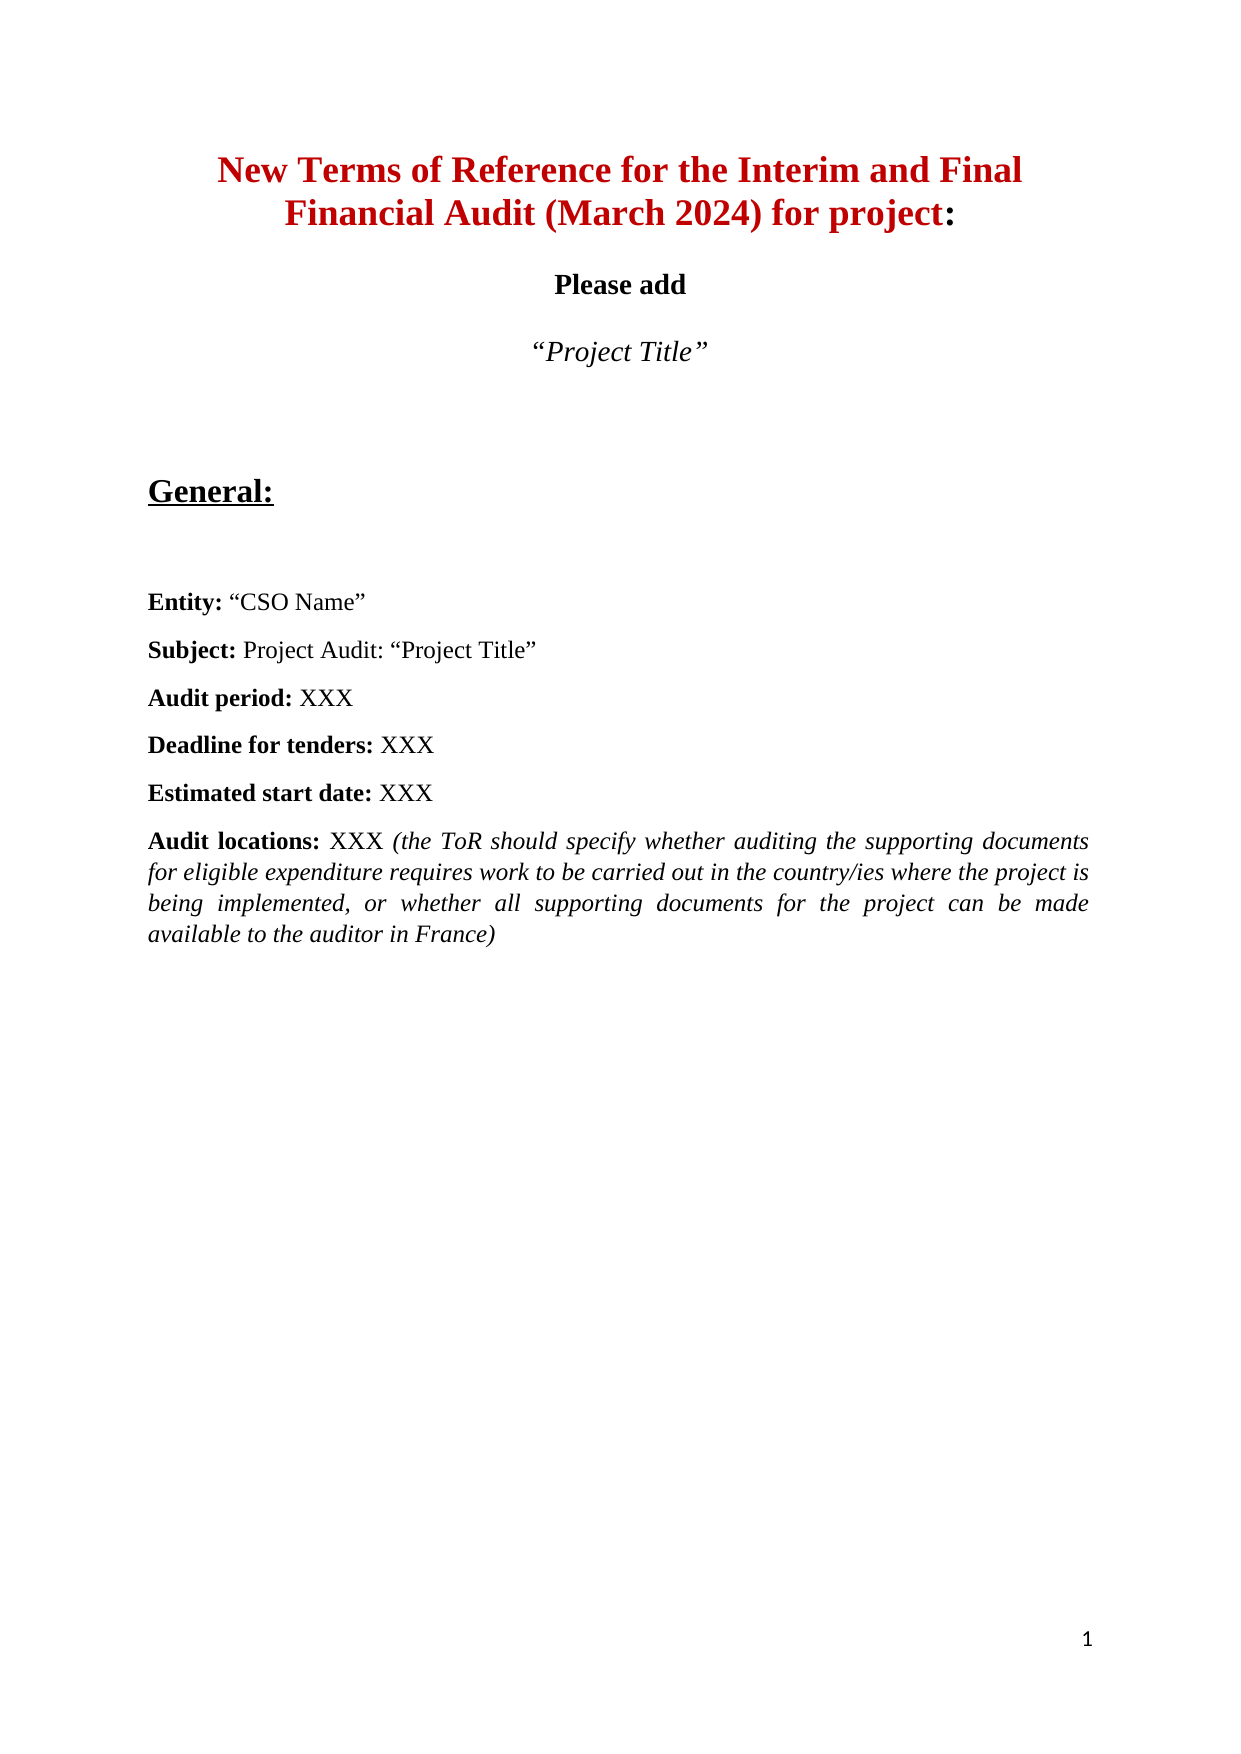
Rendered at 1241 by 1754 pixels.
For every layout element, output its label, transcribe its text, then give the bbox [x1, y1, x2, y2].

text Audit locations: XXX (the ToR should specify whether auditing the supporting documents for eligible expenditure requires work to be carried out in the country/ies where the project is being implemented, or whether all supporting documents for the project can be made available to the auditor in France) [148, 826, 1093, 948]
text New Terms of Reference for the Interim and Final Financial Audit (March 2024) for project: [148, 148, 1093, 234]
text Subject: Project Audit: “Project Title” [148, 635, 1093, 664]
text Audit period: XXX [148, 683, 1093, 711]
text “Project Title” [148, 334, 1093, 368]
text General: [148, 471, 1093, 509]
text Estimated start date: XXX [148, 778, 1093, 807]
text Entity: “CSO Name” [148, 587, 1093, 616]
text Please add [148, 267, 1093, 301]
text Deadline for tenders: XXX [148, 730, 1093, 759]
